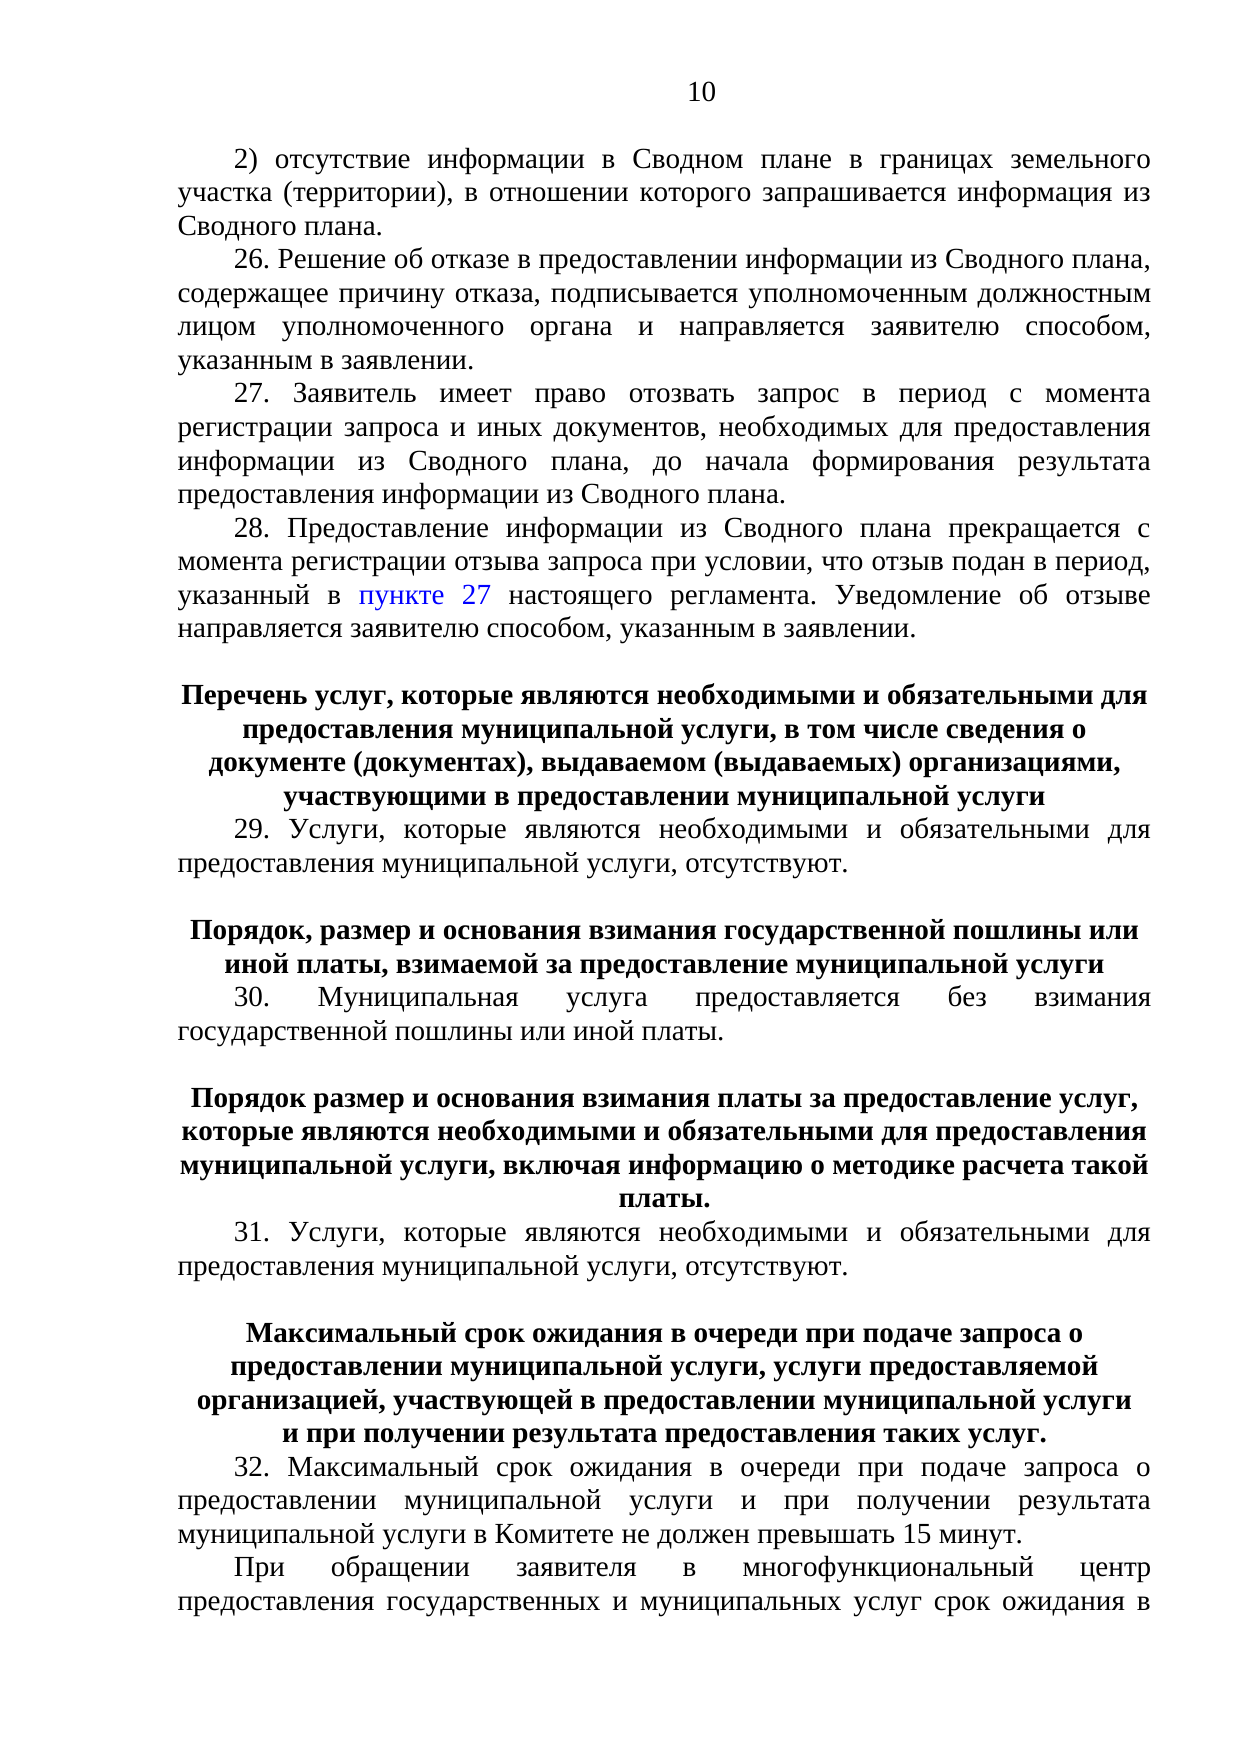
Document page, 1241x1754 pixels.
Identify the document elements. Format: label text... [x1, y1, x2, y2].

text 32. Максимальный срок ожидания в очереди при подаче запроса о предоставлении муниципальной услуги и при получении результата муниципальной услуги в Комитете не должен превышать 15 минут. [177, 1449, 1152, 1549]
title Порядок размер и основания взимания платы за предоставление услуг, которые являются необходимыми и обязательными для предоставления муниципальной услуги, включая информацию о методике расчета такой платы. [177, 1080, 1152, 1214]
title Максимальный срок ожидания в очереди при подаче запроса о предоставлении муниципальной услуги, услуги предоставляемой организацией, участвующей в предоставлении муниципальной услуги [177, 1315, 1152, 1415]
text 26. Решение об отказе в предоставлении информации из Сводного плана, содержащее причину отказа, подписывается уполномоченным должностным лицом уполномоченного органа и направляется заявителю способом, указанным в заявлении. [177, 241, 1152, 376]
title и при получении результата предоставления таких услуг. [177, 1415, 1152, 1449]
text 28. Предоставление информации из Сводного плана прекращается с момента регистрации отзыва запроса при условии, что отзыв подан в период, указанный в пункте 27 настоящего регламента. Уведомление об отзыве направляется заявителю способом, указанным в заявлении. [177, 510, 1152, 644]
title Порядок, размер и основания взимания государственной пошлины или иной платы, взимаемой за предоставление муниципальной услуги [177, 912, 1152, 979]
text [177, 1549, 1152, 1617]
text 31. Услуги, которые являются необходимыми и обязательными для предоставления муниципальной услуги, отсутствуют. [177, 1214, 1152, 1281]
text 30. Муниципальная услуга предоставляется без взимания государственной пошлины или иной платы. [177, 979, 1152, 1046]
text 27. Заявитель имеет право отозвать запрос в период с момента регистрации запроса и иных документов, необходимых для предоставления информации из Сводного плана, до начала формирования результата предоставления информации из Сводного плана. [177, 376, 1152, 510]
text 2) отсутствие информации в Сводном плане в границах земельного участка (территории), в отношении которого запрашивается информация из Сводного плана. [177, 141, 1152, 241]
text 29. Услуги, которые являются необходимыми и обязательными для предоставления муниципальной услуги, отсутствуют. [177, 812, 1152, 879]
title Перечень услуг, которые являются необходимыми и обязательными для предоставления муниципальной услуги, в том числе сведения о документе (документах), выдаваемом (выдаваемых) организациями, участвующими в предоставлении муниципальной услуги [177, 677, 1152, 812]
